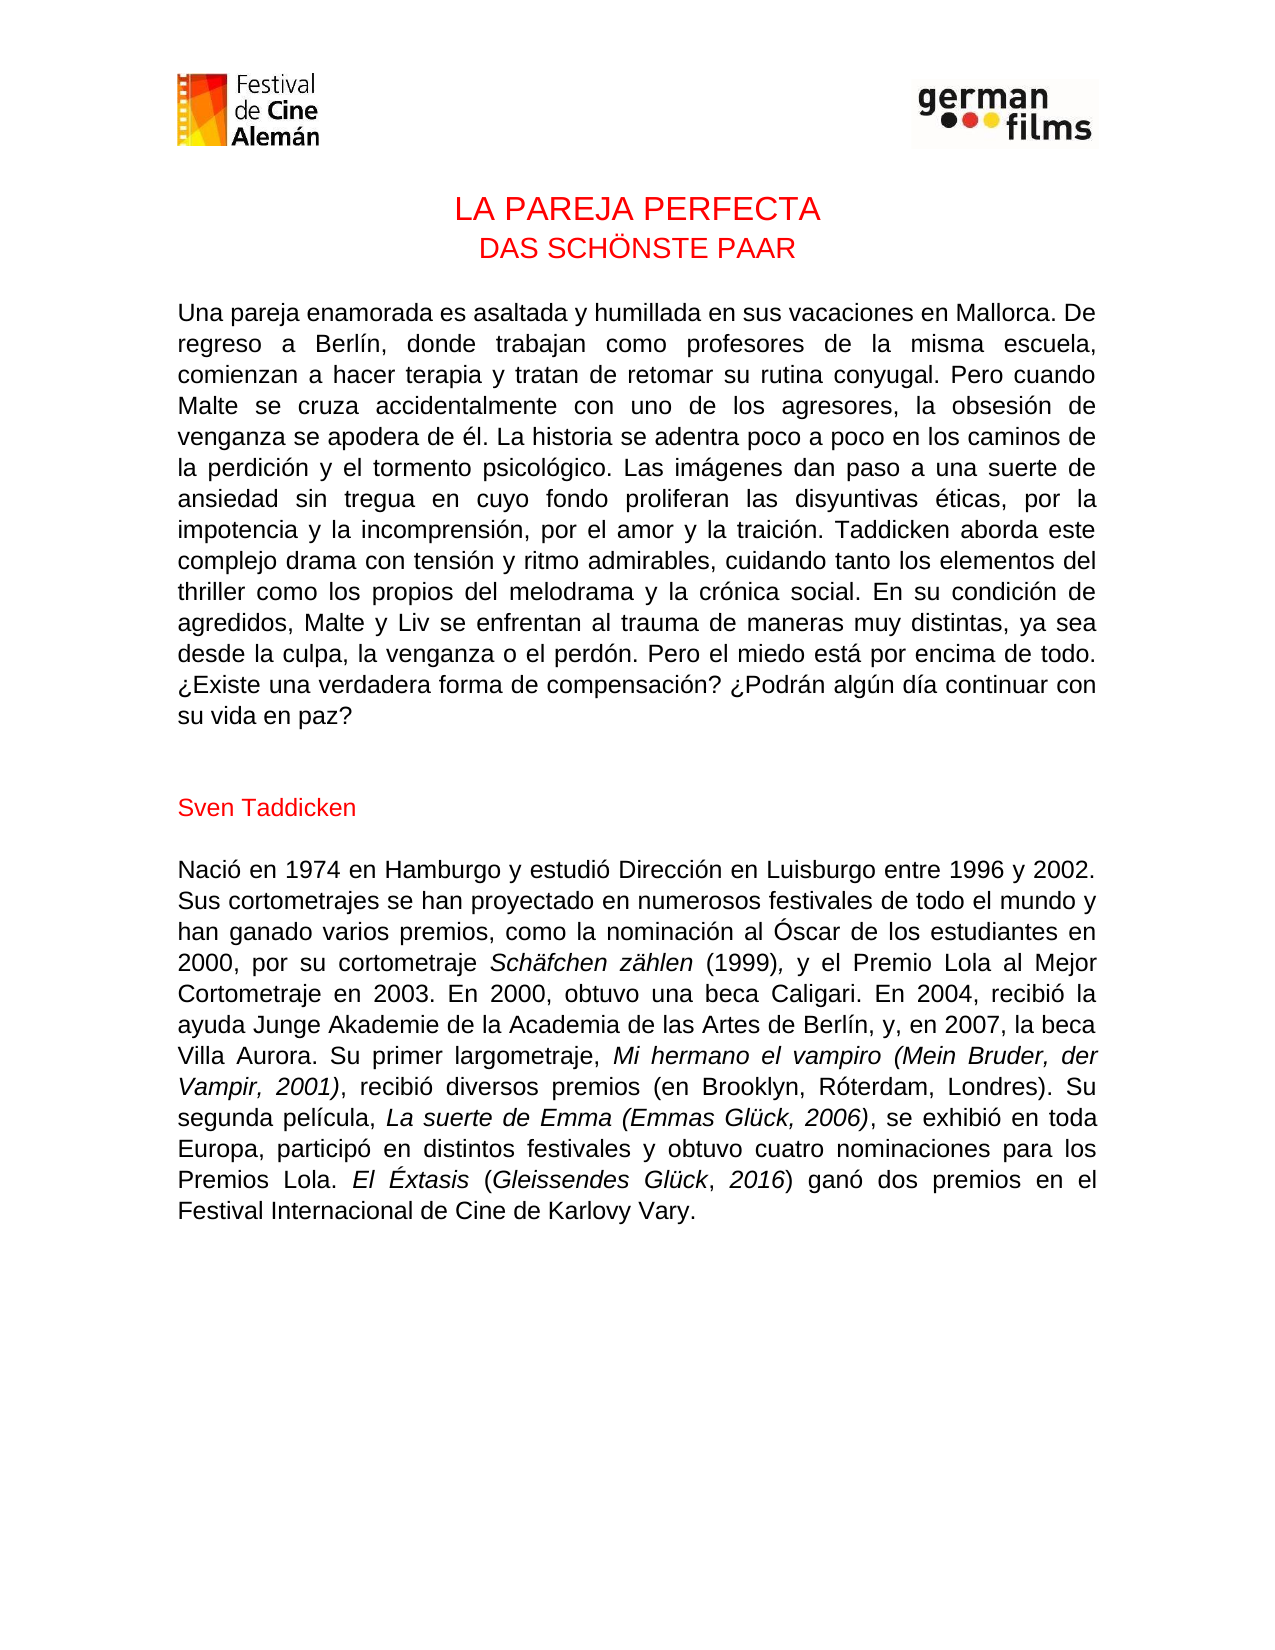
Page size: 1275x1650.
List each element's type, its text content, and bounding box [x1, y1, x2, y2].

text Una pareja enamorada es asaltada y humillada en sus vacaciones en Mallorca. De regreso a Berlín, donde trabajan como profesores de la misma escuela, comienzan a hacer terapia y tratan de retomar su rutina conyugal. Pero cuando Malte se cruza accidentalmente con uno de los agresores, la obsesión de venganza se apodera de él. La historia se adentra poco a poco en los caminos de la perdición y el tormento psicológico. Las imágenes dan paso a una suerte de ansiedad sin tregua en cuyo fondo proliferan las disyuntivas éticas, por la impotencia y la incomprensión, por el amor y la traición. Taddicken aborda este complejo drama con tensión y ritmo admirables, cuidando tanto los elementos del thriller como los propios del melodrama y la crónica social. En su condición de agredidos, Malte y Liv se enfrentan al trauma de maneras muy distintas, ya sea desde la culpa, la venganza o el perdón. Pero el miedo está por encima de todo. ¿Existe una verdadera forma de compensación? ¿Podrán algún día continuar con su vida en paz? [177, 298, 1098, 730]
text LA PAREJA PERFECTA [177, 189, 1098, 228]
picture [177, 73, 319, 146]
picture [911, 79, 1099, 149]
text Sven Taddicken [177, 793, 1098, 822]
text DAS SCHÖNSTE PAAR [177, 231, 1098, 264]
text Nació en 1974 en Hamburgo y estudió Dirección en Luisburgo entre 1996 y 2002. Sus cortometrajes se han proyectado en numerosos festivales de todo el mundo y han ganado varios premios, como la nominación al Óscar de los estudiantes en 2000, por su cortometraje Schäfchen zählen (1999), y el Premio Lola al Mejor Cortometraje en 2003. En 2000, obtuvo una beca Caligari. En 2004, recibió la ayuda Junge Akademie de la Academia de las Artes de Berlín, y, en 2007, la beca Villa Aurora. Su primer largometraje, Mi hermano el vampiro (Mein Bruder, der Vampir, 2001), recibió diversos premios (en Brooklyn, Róterdam, Londres). Su segunda película, La suerte de Emma (Emmas Glück, 2006), se exhibió en toda Europa, participó en distintos festivales y obtuvo cuatro nominaciones para los Premios Lola. El Éxtasis (Gleissendes Glück, 2016) ganó dos premios en el Festival Internacional de Cine de Karlovy Vary. [177, 855, 1098, 1225]
